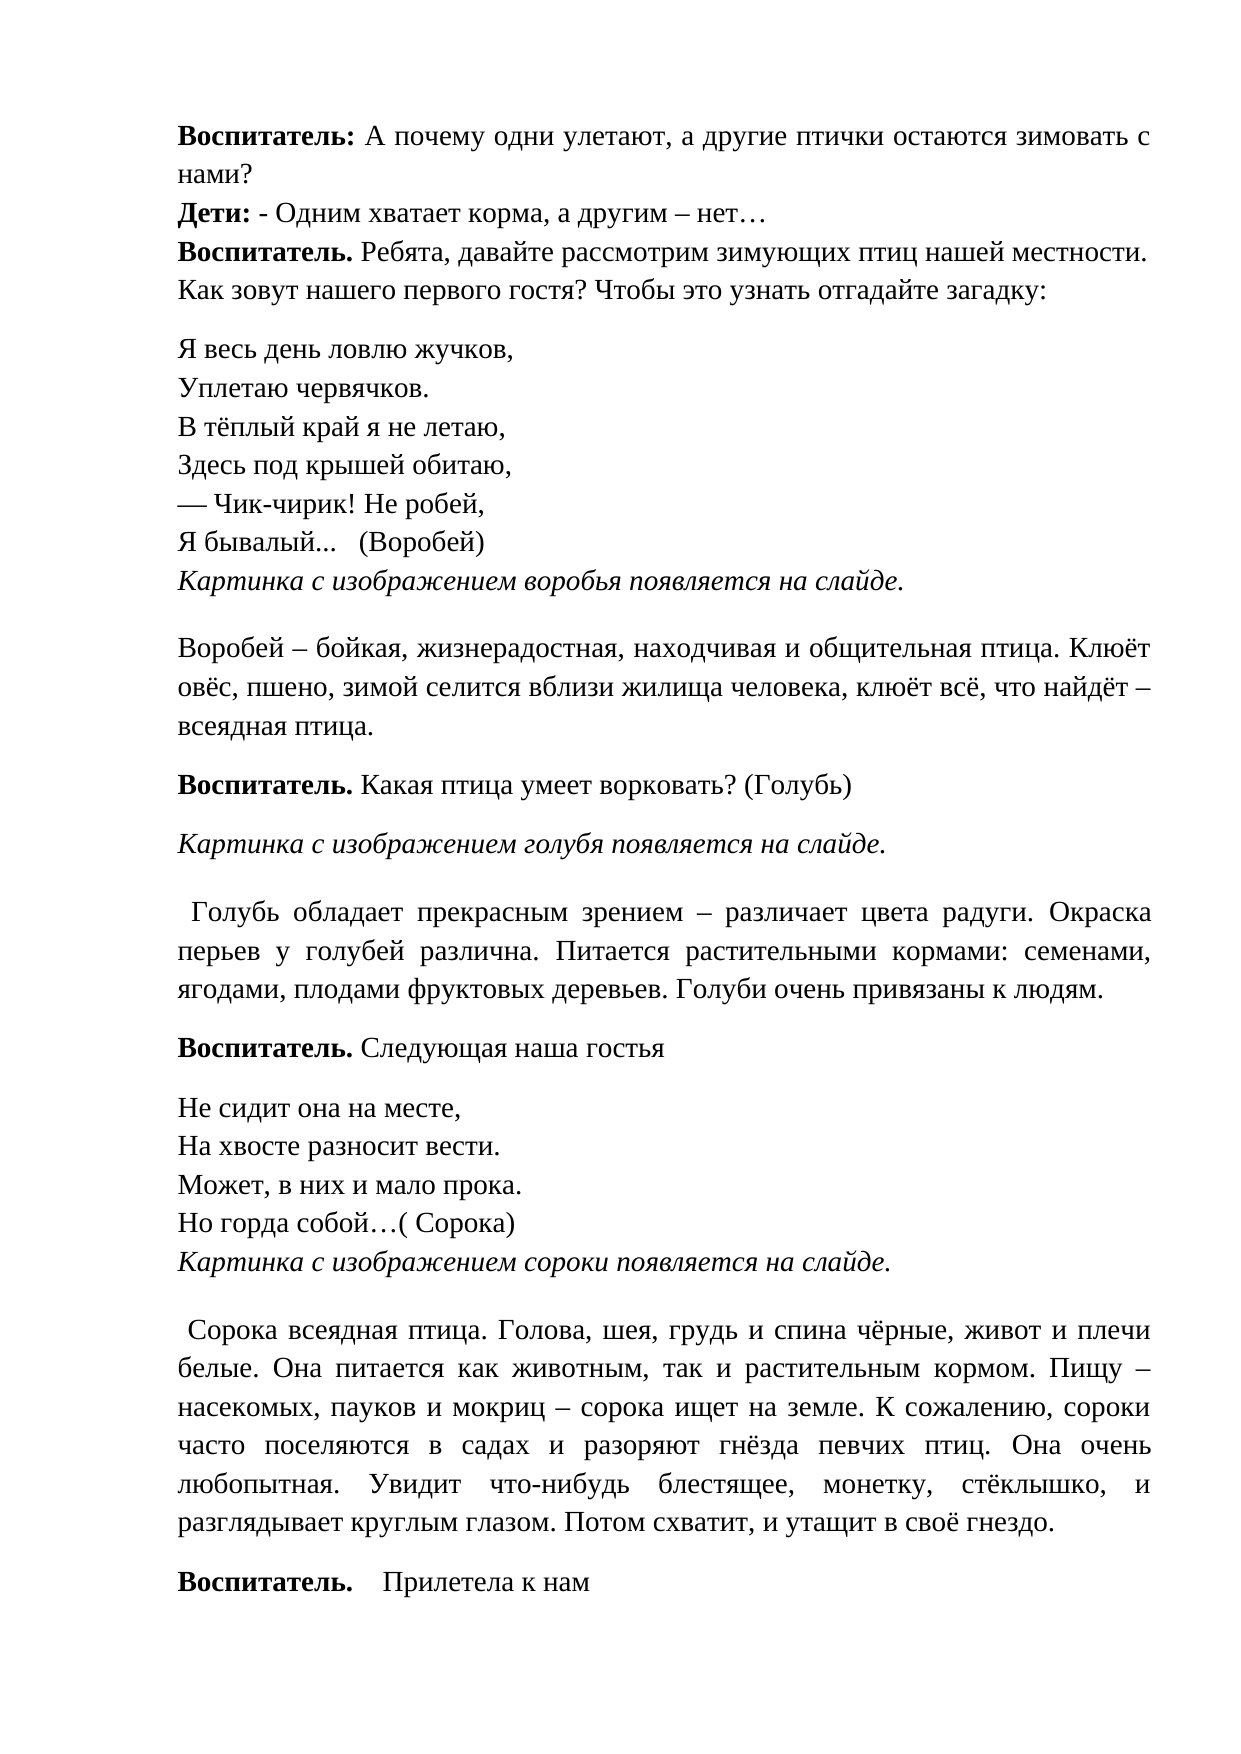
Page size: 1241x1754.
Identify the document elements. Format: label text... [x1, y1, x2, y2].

text Воспитатель. Прилетела к нам [177, 1564, 1152, 1597]
text В тёплый край я не летаю, [177, 409, 1152, 442]
text Картинка с изображением сороки появляется на слайде. [177, 1244, 1152, 1278]
text Не сидит она на месте, [177, 1090, 1152, 1123]
text — Чик-чирик! Не робей, [177, 486, 1152, 519]
text На хвосте разносит вести. [177, 1128, 1152, 1162]
text Воспитатель. Какая птица умеет ворковать? (Голубь) [177, 767, 1152, 801]
text Как зовут нашего первого гостя? Чтобы это узнать отгадайте загадку: [177, 272, 1152, 306]
text Воспитатель: А почему одни улетают, а другие птички остаются зимовать с нами? [177, 118, 1152, 190]
text Воспитатель. Ребята, давайте рассмотрим зимующих птиц нашей местности. [177, 234, 1152, 267]
text Но горда собой…( Сорока) [177, 1206, 1152, 1239]
text Голубь обладает прекрасным зрением – различает цвета радуги. Окраска перьев у голубей различна. Питается растительными кормами: семенами, ягодами, плодами фруктовых деревьев. Голуби очень привязаны к людям. [177, 894, 1152, 1005]
text Воспитатель. Следующая наша гостья [177, 1031, 1152, 1064]
text Я бывалый... (Воробей) [177, 524, 1152, 558]
text Картинка с изображением воробья появляется на слайде. [177, 563, 1152, 596]
text Дети: - Одним хватает корма, а другим – нет… [177, 195, 1152, 229]
text Здесь под крышей обитаю, [177, 447, 1152, 481]
text Может, в них и мало прока. [177, 1167, 1152, 1201]
text Воробей – бойкая, жизнерадостная, находчивая и общительная птица. Клюёт овёс, пшено, зимой селится вблизи жилища человека, клюёт всё, что найдёт – всеядная птица. [177, 631, 1152, 741]
text Сорока всеядная птица. Голова, шея, грудь и спина чёрные, живот и плечи белые. Она питается как животным, так и растительным кормом. Пищу – насекомых, пауков и мокриц – сорока ищет на земле. К сожалению, сороки часто поселяются в садах и разоряют гнёзда певчих птиц. Она очень любопытная. Увидит что-нибудь блестящее, монетку, стёклышко, и разглядывает круглым глазом. Потом схватит, и утащит в своё гнездо. [177, 1312, 1152, 1538]
text Уплетаю червячков. [177, 370, 1152, 404]
text Картинка с изображением голубя появляется на слайде. [177, 826, 1152, 860]
text Я весь день ловлю жучков, [177, 332, 1152, 365]
